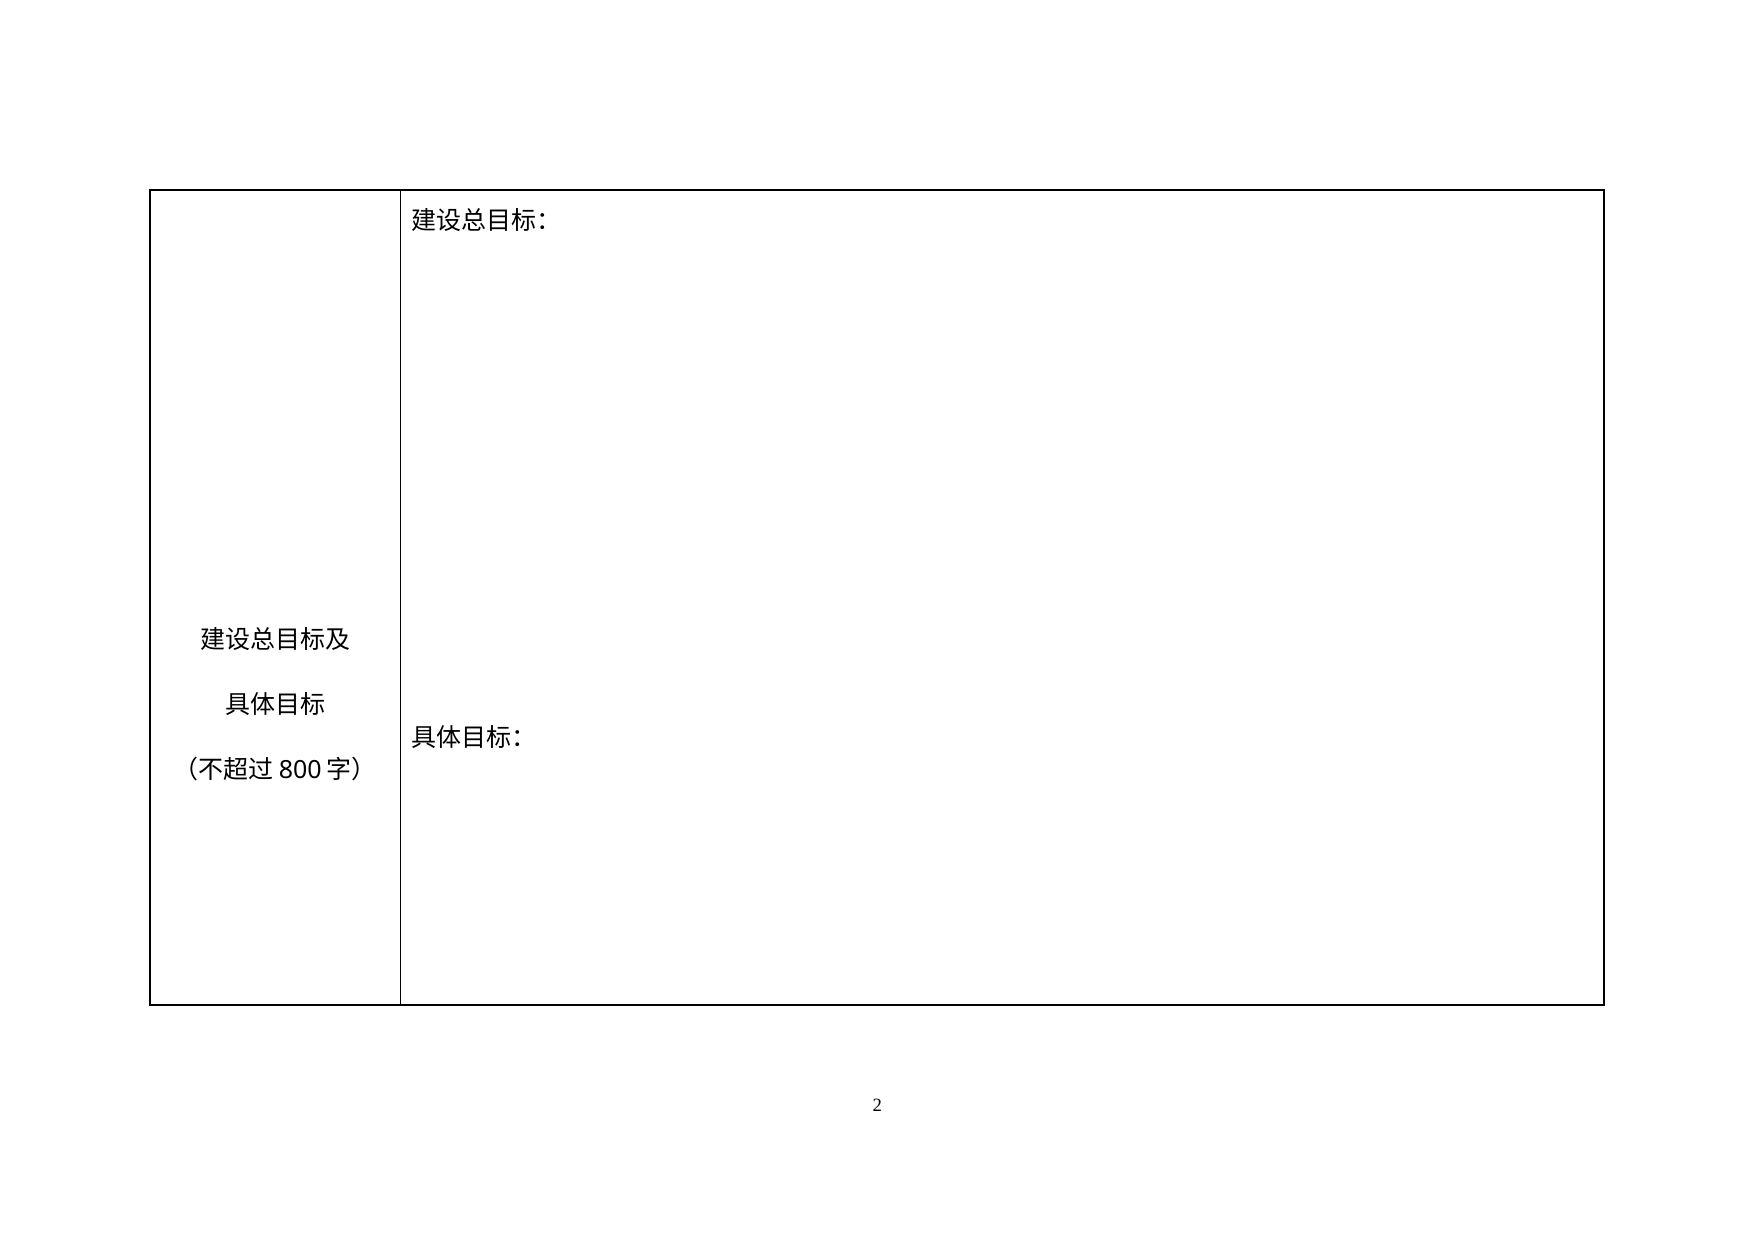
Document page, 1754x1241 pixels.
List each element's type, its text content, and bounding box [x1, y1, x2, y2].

table_cell 建设总目标及 具体目标 （不超过800字） [151, 191, 400, 1004]
table_cell 建设总目标： 具体目标： [401, 191, 1603, 1004]
